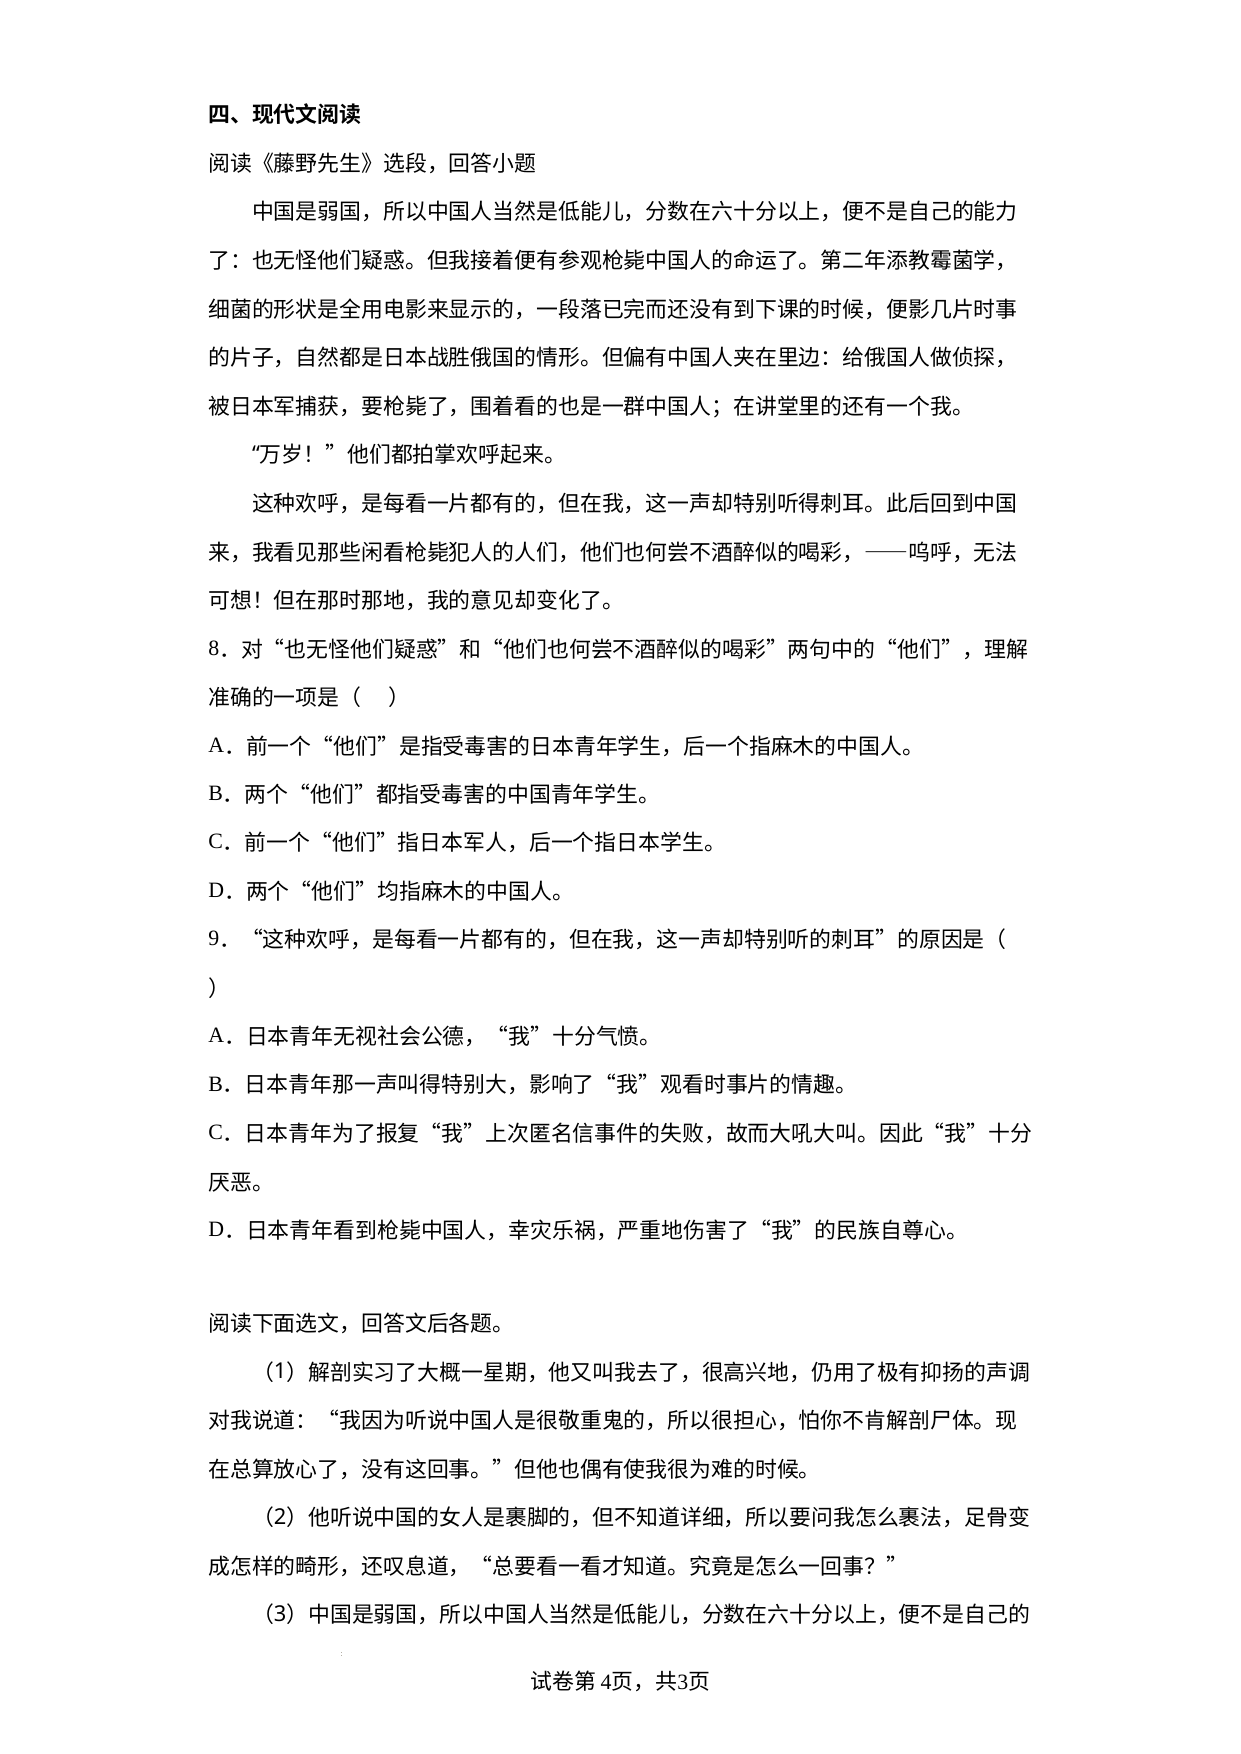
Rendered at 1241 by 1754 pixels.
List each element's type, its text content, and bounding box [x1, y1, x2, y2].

text 中国是弱国，所以中国人当然是低能儿，分数在六十分以上，便不是自己的能力了：也无怪他们疑惑。但我接着便有参观枪毙中国人的命运了。第二年添教霉菌学，细菌的形状是全用电影来显示的，一段落已完而还没有到下课的时候，便影几片时事的片子，自然都是日本战胜俄国的情形。但偏有中国人夹在里边：给俄国人做侦探，被日本军捕获，要枪毙了，围着看的也是一群中国人；在讲堂里的还有一个我。 [208, 194, 1032, 421]
text B．两个“他们”都指受毒害的中国青年学生。 [208, 777, 1032, 809]
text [208, 1597, 1032, 1629]
text 四、现代文阅读 [208, 97, 1032, 129]
text C．前一个“他们”指日本军人，后一个指日本学生。 [208, 825, 1032, 857]
text 阅读《藤野先生》选段，回答小题 [208, 145, 1032, 178]
text 8．对“也无怪他们疑惑”和“他们也何尝不酒醉似的喝彩”两句中的“他们”，理解准确的一项是（ ） [208, 631, 1032, 712]
text C．日本青年为了报复“我”上次匿名信事件的失败，故而大吼大叫。因此“我”十分厌恶。 [208, 1115, 1032, 1197]
text 9．“这种欢呼，是每看一片都有的，但在我，这一声却特别听的刺耳”的原因是（ ） [208, 922, 1032, 1003]
text 阅读下面选文，回答文后各题。 [208, 1306, 1032, 1338]
text 这种欢呼，是每看一片都有的，但在我，这一声却特别听得刺耳。此后回到中国来，我看见那些闲看枪毙犯人的人们，他们也何尝不酒醉似的喝彩，——呜呼，无法可想！但在那时那地，我的意见却变化了。 [208, 485, 1032, 615]
text （2）他听说中国的女人是裹脚的，但不知道详细，所以要问我怎么裹法，足骨变成怎样的畸形，还叹息道，“总要看一看才知道。究竟是怎么一回事？” [208, 1500, 1032, 1581]
text D．两个“他们”均指麻木的中国人。 [208, 873, 1032, 906]
text B．日本青年那一声叫得特别大，影响了“我”观看时事片的情趣。 [208, 1067, 1032, 1099]
text A．日本青年无视社会公德，“我”十分气愤。 [208, 1019, 1032, 1051]
text A．前一个“他们”是指受毒害的日本青年学生，后一个指麻木的中国人。 [208, 728, 1032, 761]
text D．日本青年看到枪毙中国人，幸灾乐祸，严重地伤害了“我”的民族自尊心。 [208, 1212, 1032, 1245]
text （1）解剖实习了大概一星期，他又叫我去了，很高兴地，仍用了极有抑扬的声调对我说道：“我因为听说中国人是很敬重鬼的，所以很担心，怕你不肯解剖尸体。现在总算放心了，没有这回事。”但他也偶有使我很为难的时候。 [208, 1354, 1032, 1484]
text “万岁！”他们都拍掌欢呼起来。 [208, 437, 1032, 469]
